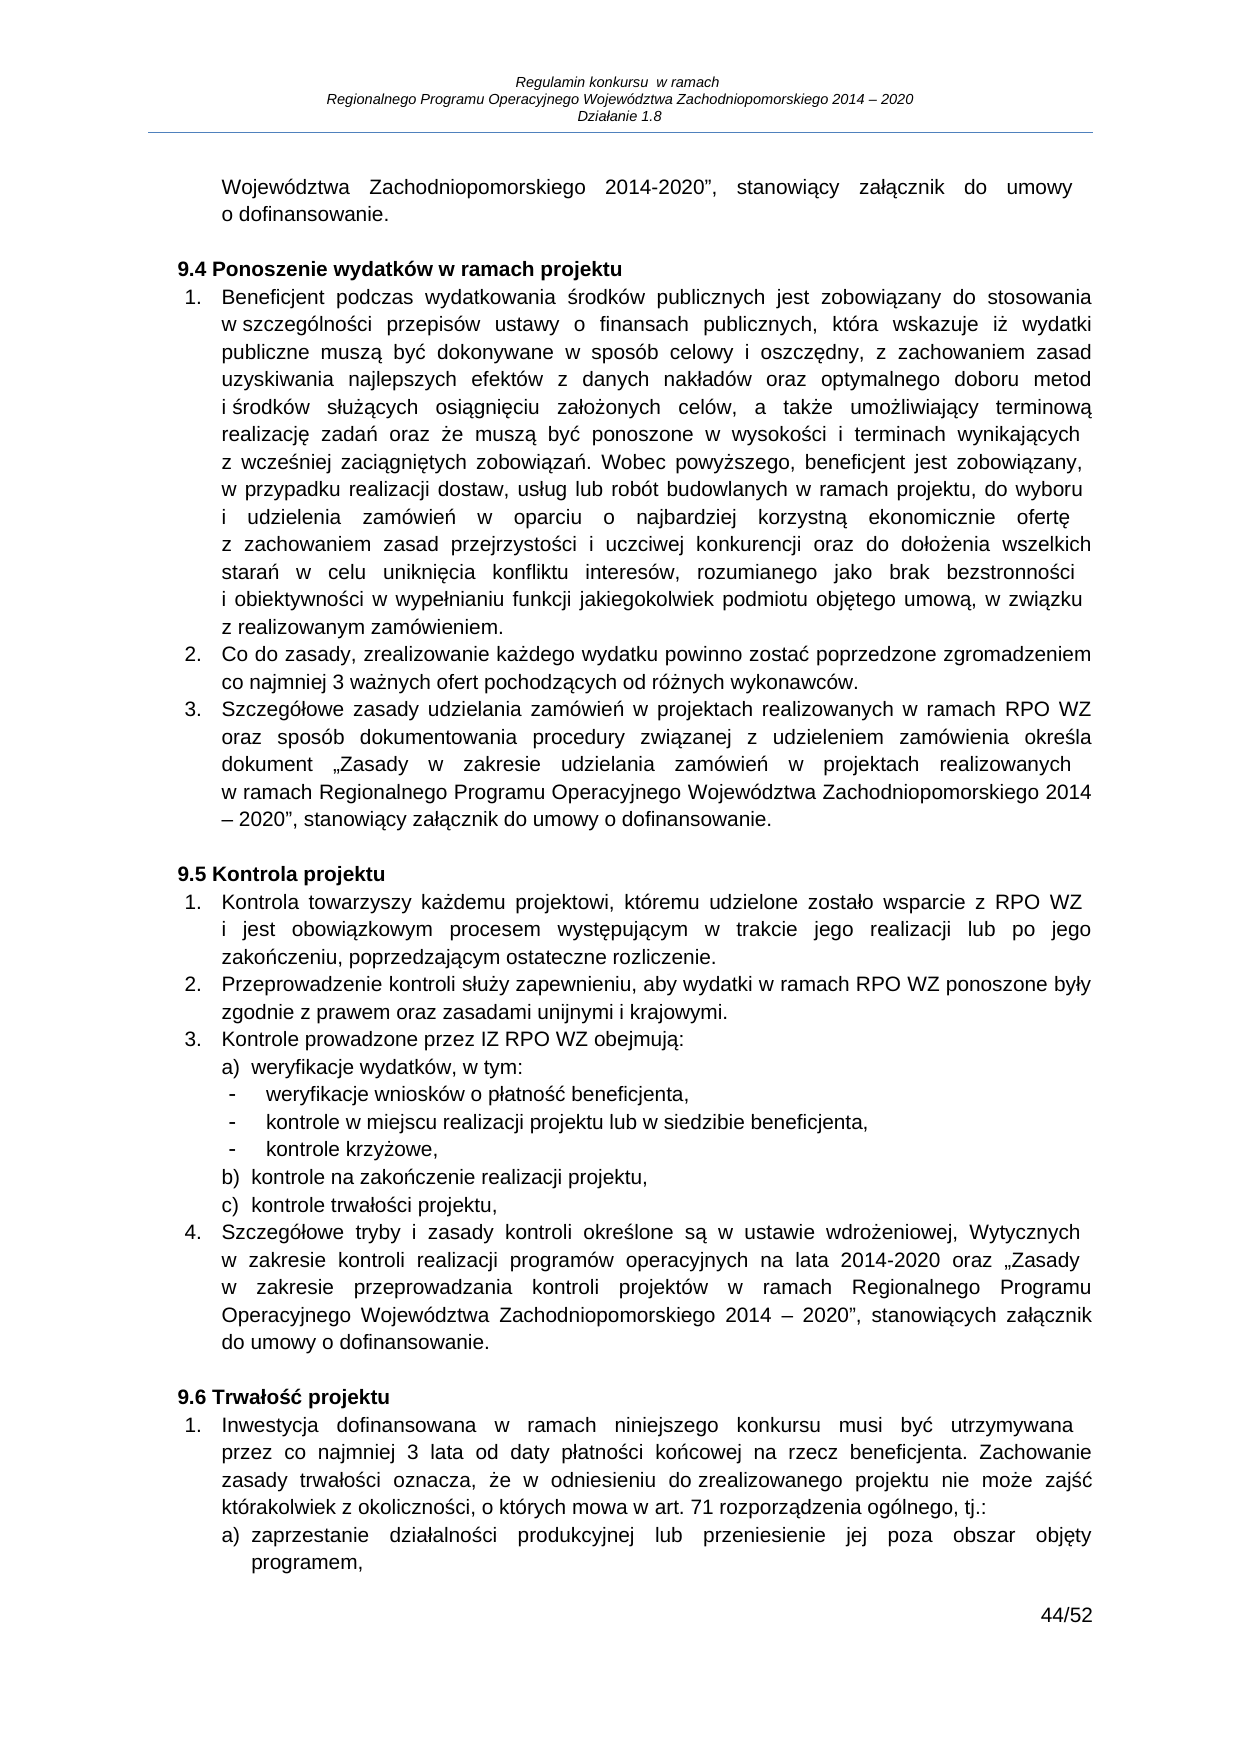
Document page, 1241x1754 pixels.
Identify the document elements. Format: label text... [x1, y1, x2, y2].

list kontrole na zakończenie realizacji projektu, [221, 1165, 1093, 1189]
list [184, 174, 1093, 226]
list Inwestycja dofinansowana w ramach niniejszego konkursu musi być utrzymywana przez co najmniej 3 lata od daty płatności końcowej na rzecz beneficjenta. Zachowanie zasady trwałości oznacza, że w odniesieniu do zrealizowanego projektu nie może zajść którakolwiek z okoliczności, o których mowa w art. 71 rozporządzenia ogólnego, tj.: [184, 1412, 1093, 1519]
list Szczegółowe tryby i zasady kontroli określone są w ustawie wdrożeniowej, Wytycznych w zakresie kontroli realizacji programów operacyjnych na lata 2014-2020 oraz „Zasady w zakresie przeprowadzania kontroli projektów w ramach Regionalnego Programu Operacyjnego Województwa Zachodniopomorskiego 2014 – 2020”, stanowiących załącznik do umowy o dofinansowanie. [184, 1220, 1093, 1354]
subtitle zaprzestanie działalności produkcyjnej lub przeniesienie jej poza obszar objęty programem, [221, 1522, 1093, 1574]
list Co do zasady, zrealizowanie każdego wydatku powinno zostać poprzedzone zgromadzeniem co najmniej 3 ważnych ofert pochodzących od różnych wykonawców. [184, 642, 1093, 693]
list Szczegółowe zasady udzielania zamówień w projektach realizowanych w ramach RPO WZ oraz sposób dokumentowania procedury związanej z udzieleniem zamówienia określa dokument „Zasady w zakresie udzielania zamówień w projektach realizowanych w ramach Regionalnego Programu Operacyjnego Województwa Zachodniopomorskiego 2014 – 2020”, stanowiący załącznik do umowy o dofinansowanie. [184, 697, 1093, 831]
list kontrole trwałości projektu, [221, 1192, 1093, 1216]
subtitle weryfikacje wniosków o płatność beneficjenta, [228, 1082, 1093, 1106]
list Kontrola towarzyszy każdemu projektowi, któremu udzielone zostało wsparcie z RPO WZ i jest obowiązkowym procesem występującym w trakcie jego realizacji lub po jego zakończeniu, poprzedzającym ostateczne rozliczenie. [184, 889, 1093, 968]
list Kontrole prowadzone przez IZ RPO WZ obejmują: [184, 1027, 1093, 1051]
subtitle 9.4 Ponoszenie wydatków w ramach projektu [177, 257, 1093, 281]
subtitle 9.6 Trwałość projektu [177, 1385, 1093, 1409]
list Beneficjent podczas wydatkowania środków publicznych jest zobowiązany do stosowania w szczególności przepisów ustawy o finansach publicznych, która wskazuje iż wydatki publiczne muszą być dokonywane w sposób celowy i oszczędny, z zachowaniem zasad uzyskiwania najlepszych efektów z danych nakładów oraz optymalnego doboru metod i środków służących osiągnięciu założonych celów, a także umożliwiający terminową realizację zadań oraz że muszą być ponoszone w wysokości i terminach wynikających z wcześniej zaciągniętych zobowiązań. Wobec powyższego, beneficjent jest zobowiązany, w przypadku realizacji dostaw, usług lub robót budowlanych w ramach projektu, do wyboru i udzielenia zamówień w oparciu o najbardziej korzystną ekonomicznie ofertę z zachowaniem zasad przejrzystości i uczciwej konkurencji oraz do dołożenia wszelkich starań w celu uniknięcia konfliktu interesów, rozumianego jako brak bezstronności i obiektywności w wypełnianiu funkcji jakiegokolwiek podmiotu objętego umową, w związku z realizowanym zamówieniem. [184, 284, 1093, 638]
subtitle kontrole w miejscu realizacji projektu lub w siedzibie beneficjenta, [228, 1110, 1093, 1134]
list weryfikacje wydatków, w tym: [221, 1054, 1093, 1078]
subtitle kontrole krzyżowe, [228, 1137, 1093, 1161]
list Przeprowadzenie kontroli służy zapewnieniu, aby wydatki w ramach RPO WZ ponoszone były zgodnie z prawem oraz zasadami unijnymi i krajowymi. [184, 972, 1093, 1023]
subtitle 9.5 Kontrola projektu [177, 862, 1093, 886]
